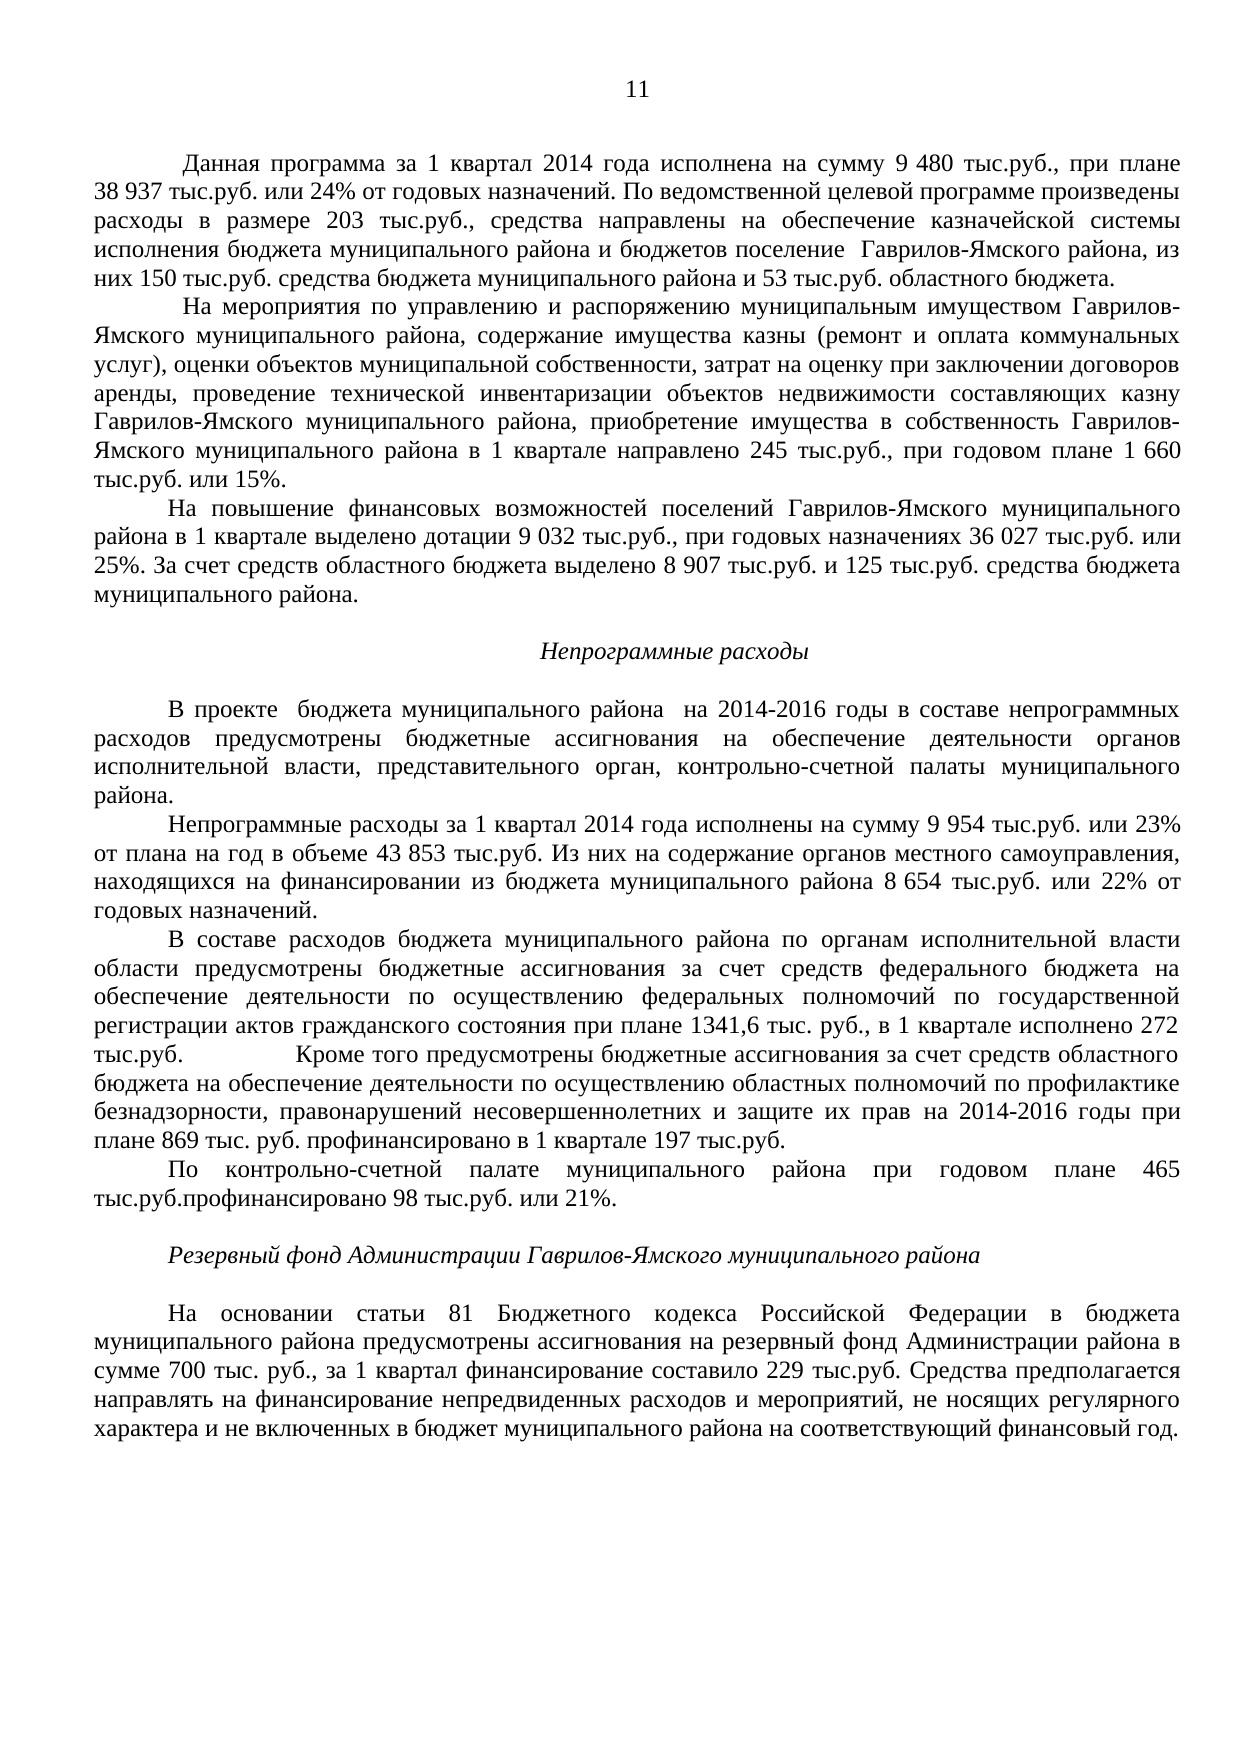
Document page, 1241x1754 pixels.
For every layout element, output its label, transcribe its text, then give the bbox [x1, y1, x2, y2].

text На повышение финансовых возможностей поселений Гаврилов-Ямского муниципального района в 1 квартале выделено дотации 9 032 тыс.руб., при годовых назначениях 36 027 тыс.руб. или 25%. За счет средств областного бюджета выделено 8 907 тыс.руб. и 125 тыс.руб. средства бюджета муниципального района. [94, 493, 1181, 608]
text По контрольно-счетной палате муниципального района при годовом плане 465 тыс.руб.профинансировано 98 тыс.руб. или 21%. [94, 1154, 1181, 1211]
text Непрограммные расходы [168, 636, 1181, 665]
text На мероприятия по управлению и распоряжению муниципальным имуществом Гаврилов-Ямского муниципального района, содержание имущества казны (ремонт и оплата коммунальных услуг), оценки объектов муниципальной собственности, затрат на оценку при заключении договоров аренды, проведение технической инвентаризации объектов недвижимости составляющих казну Гаврилов-Ямского муниципального района, приобретение имущества в собственность Гаврилов-Ямского муниципального района в 1 квартале направлено 245 тыс.руб., при годовом плане 1 660 тыс.руб. или 15%. [94, 291, 1181, 493]
subtitle Резервный фонд Администрации Гаврилов-Ямского муниципального района [94, 1240, 1181, 1269]
text Данная программа за 1 квартал 2014 года исполнена на сумму 9 480 тыс.руб., при плане 38 937 тыс.руб. или 24% от годовых назначений. По ведомственной целевой программе произведены расходы в размере 203 тыс.руб., средства направлены на обеспечение казначейской системы исполнения бюджета муниципального района и бюджетов поселение Гаврилов-Ямского района, из них 150 тыс.руб. средства бюджета муниципального района и 53 тыс.руб. областного бюджета. [94, 148, 1181, 291]
text Непрограммные расходы за 1 квартал 2014 года исполнены на сумму 9 954 тыс.руб. или 23% от плана на год в объеме 43 853 тыс.руб. Из них на содержание органов местного самоуправления, находящихся на финансировании из бюджета муниципального района 8 654 тыс.руб. или 22% от годовых назначений. [94, 809, 1181, 924]
text На основании статьи 81 Бюджетного кодекса Российской Федерации в бюджета муниципального района предусмотрены ассигнования на резервный фонд Администрации района в сумме 700 тыс. руб., за 1 квартал финансирование составило 229 тыс.руб. Средства предполагается направлять на финансирование непредвиденных расходов и мероприятий, не носящих регулярного характера и не включенных в бюджет муниципального района на соответствующий финансовый год. [94, 1298, 1181, 1441]
text В проекте бюджета муниципального района на 2014-2016 годы в составе непрограммных расходов предусмотрены бюджетные ассигнования на обеспечение деятельности органов исполнительной власти, представительного орган, контрольно-счетной палаты муниципального района. [94, 694, 1181, 809]
text В составе расходов бюджета муниципального района по органам исполнительной власти области предусмотрены бюджетные ассигнования за счет средств федерального бюджета на обеспечение деятельности по осуществлению федеральных полномочий по государственной регистрации актов гражданского состояния при плане 1341,6 тыс. руб., в 1 квартале исполнено 272 тыс.руб. Кроме того предусмотрены бюджетные ассигнования за счет средств областного бюджета на обеспечение деятельности по осуществлению областных полномочий по профилактике безнадзорности, правонарушений несовершеннолетних и защите их прав на 2014-2016 годы при плане 869 тыс. руб. профинансировано в 1 квартале 197 тыс.руб. [94, 924, 1181, 1154]
